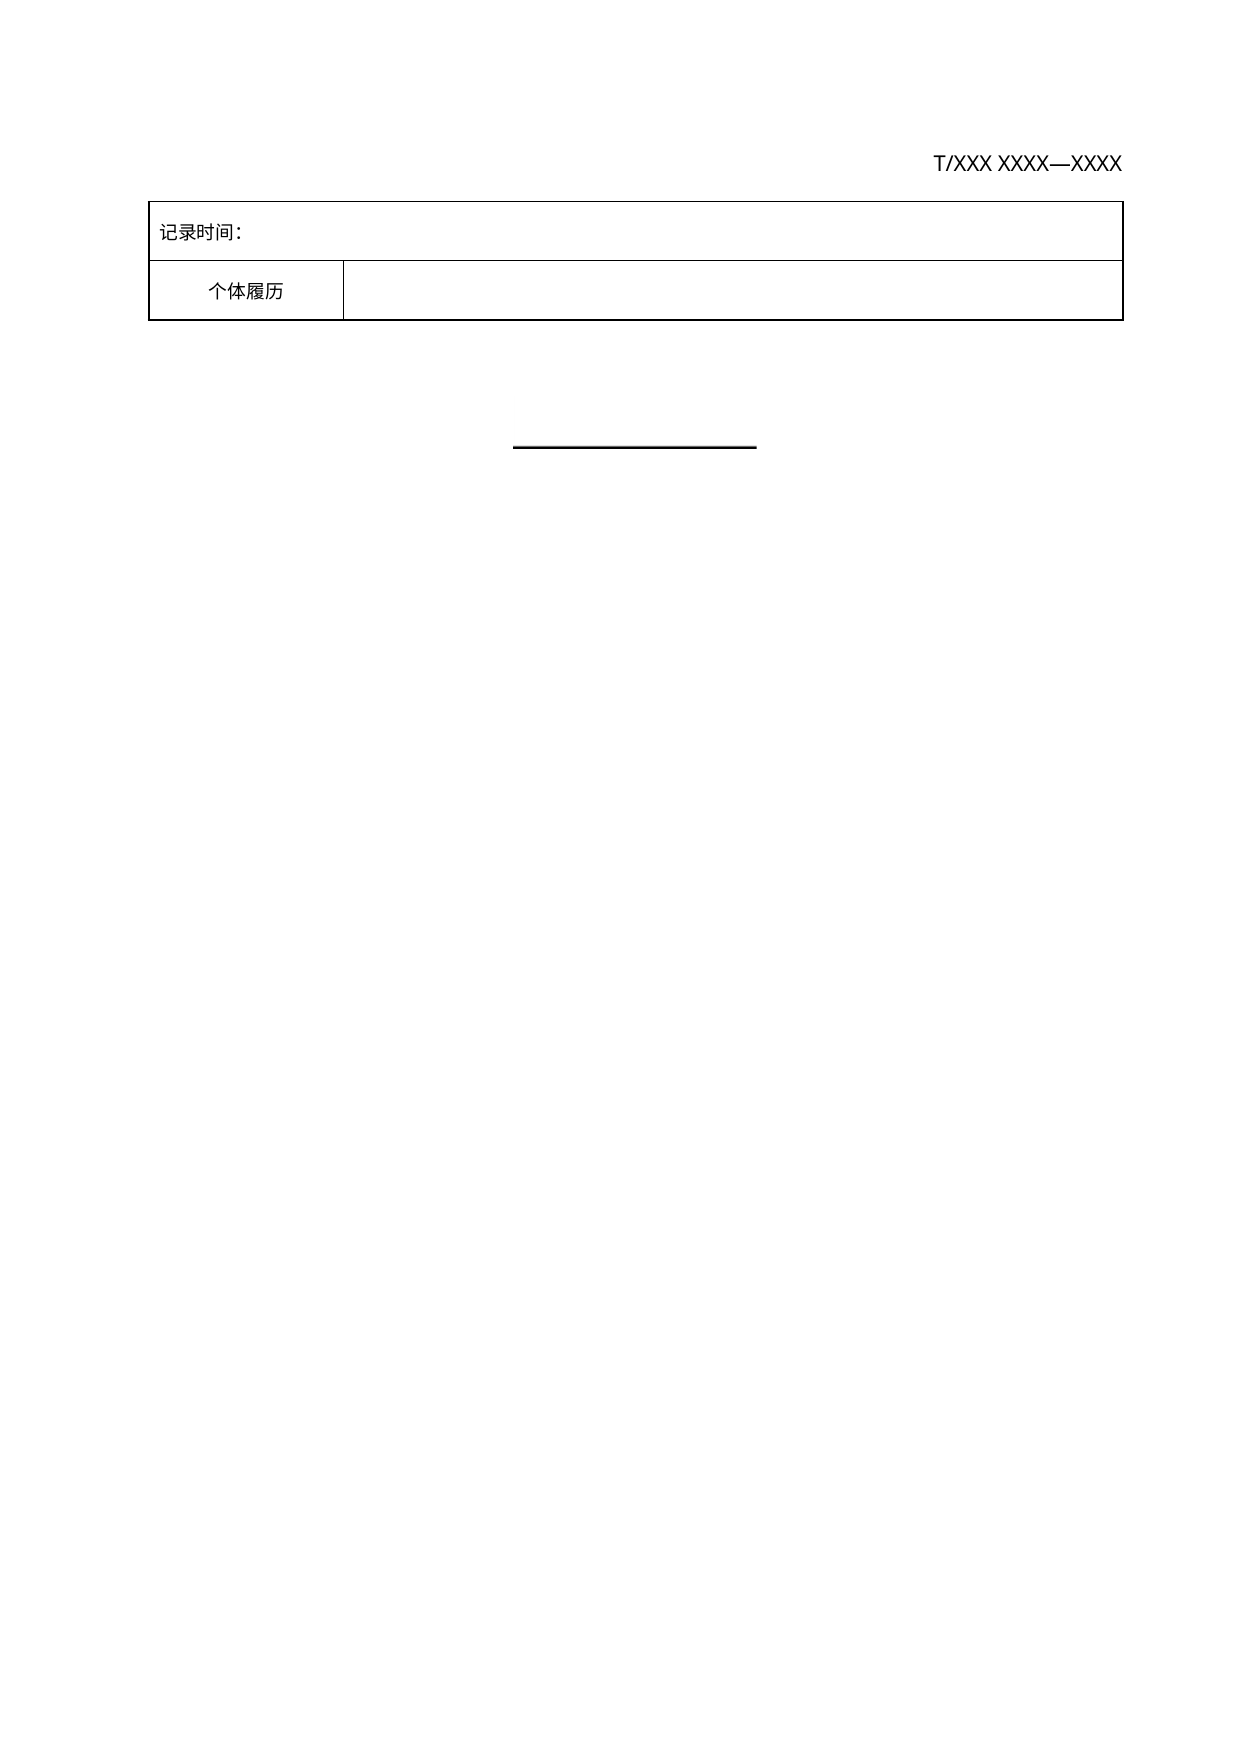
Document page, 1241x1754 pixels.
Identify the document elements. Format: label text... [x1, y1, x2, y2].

table_header 记录时间： [150, 202, 1122, 260]
picture [513, 396, 757, 449]
table_cell 个体履历 [150, 261, 343, 319]
table_cell [344, 261, 1122, 319]
